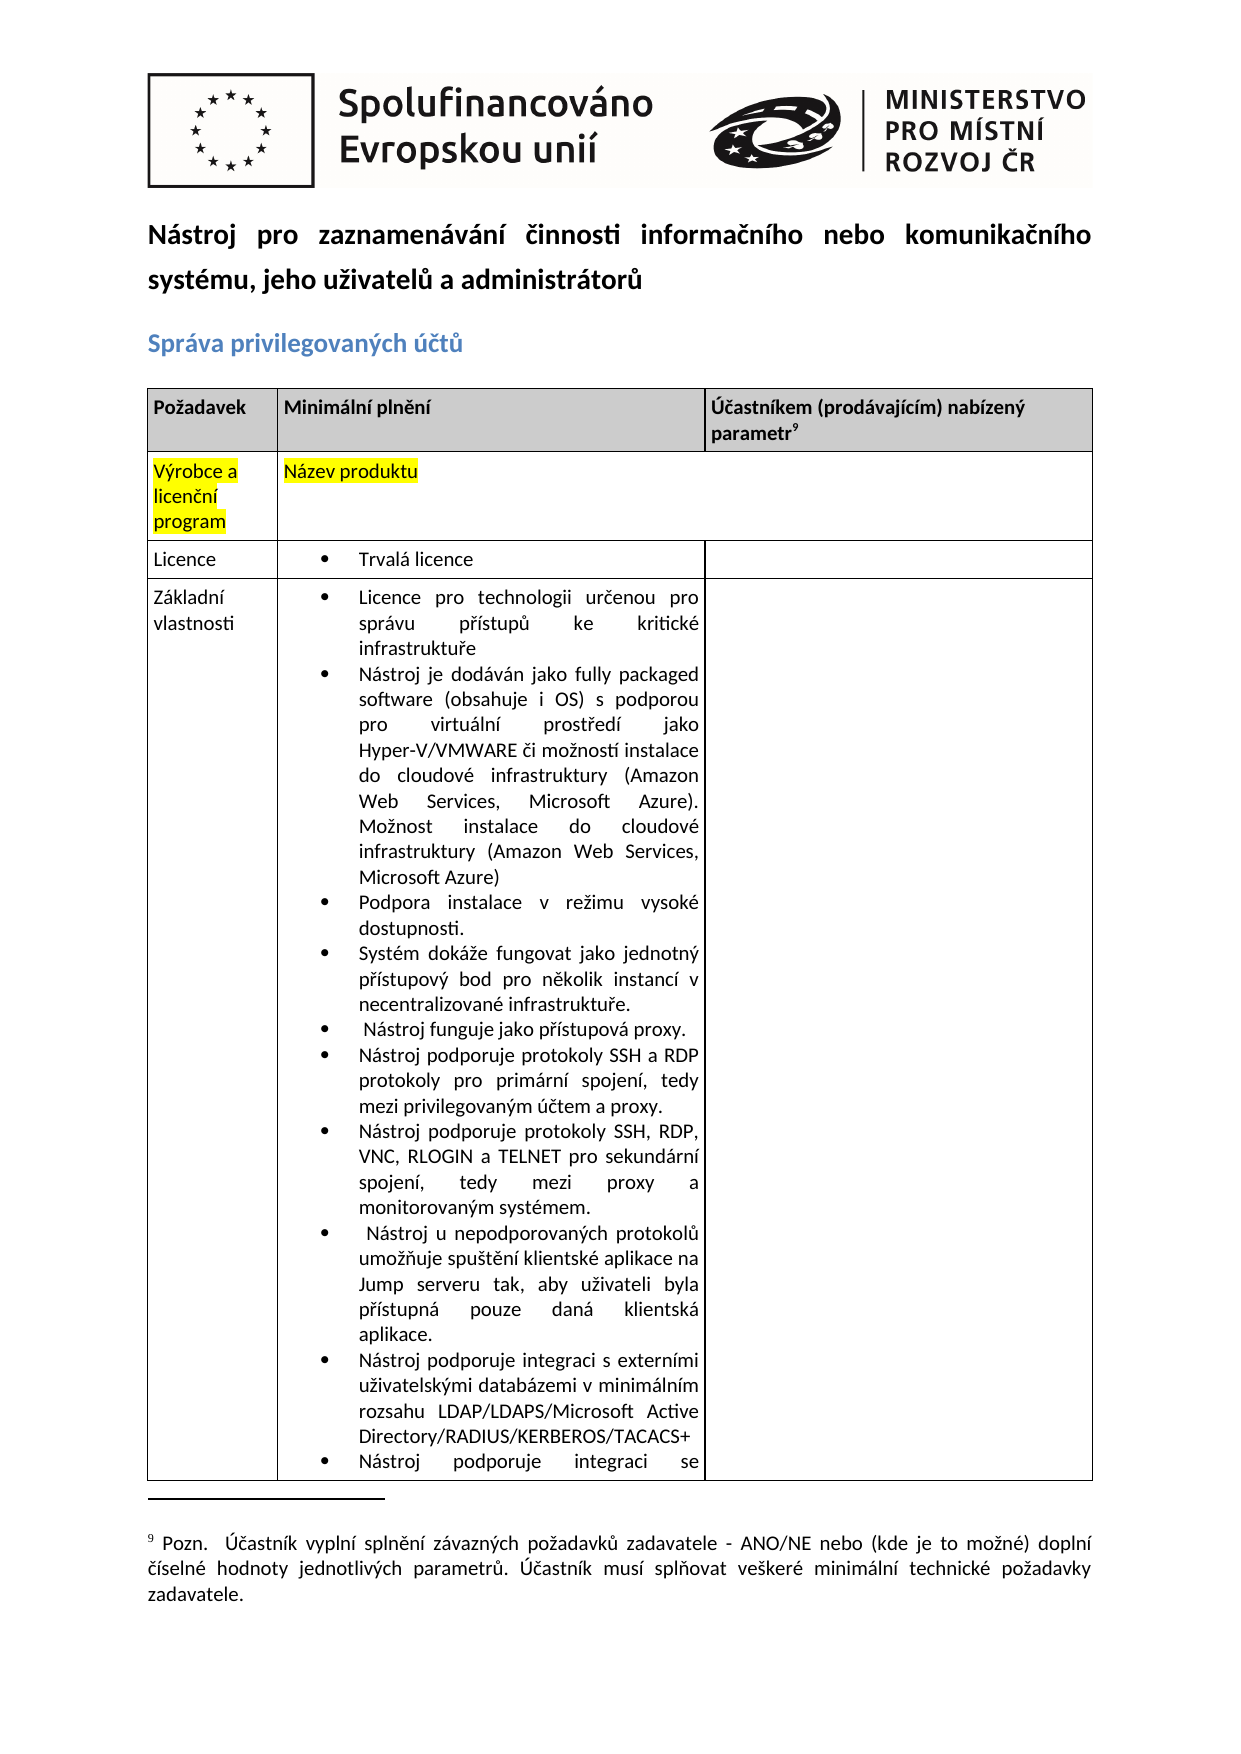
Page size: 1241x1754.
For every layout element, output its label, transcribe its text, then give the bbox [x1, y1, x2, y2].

table_cell [706, 579, 1092, 1480]
table_cell Název produktu [278, 452, 1092, 540]
table_cell Licence [148, 541, 277, 578]
table_cell Výrobce a licenční program [148, 452, 277, 540]
picture [147, 73, 1093, 188]
subtitle Správa privilegovaných účtů [148, 326, 1093, 359]
list Nástroj pro zaznamenávání činnosti informačního nebo komunikačního systému, jeho uživatelů a administrátorů [148, 216, 1093, 296]
table_header Požadavek [148, 389, 277, 451]
table_header Minimální plnění [278, 389, 704, 451]
table_header Účastníkem (prodávajícím) nabízený parametr [706, 389, 1092, 451]
table_cell Trvalá licence [278, 541, 704, 578]
table_cell Základní vlastnosti [148, 579, 277, 1480]
table_cell [706, 541, 1092, 578]
